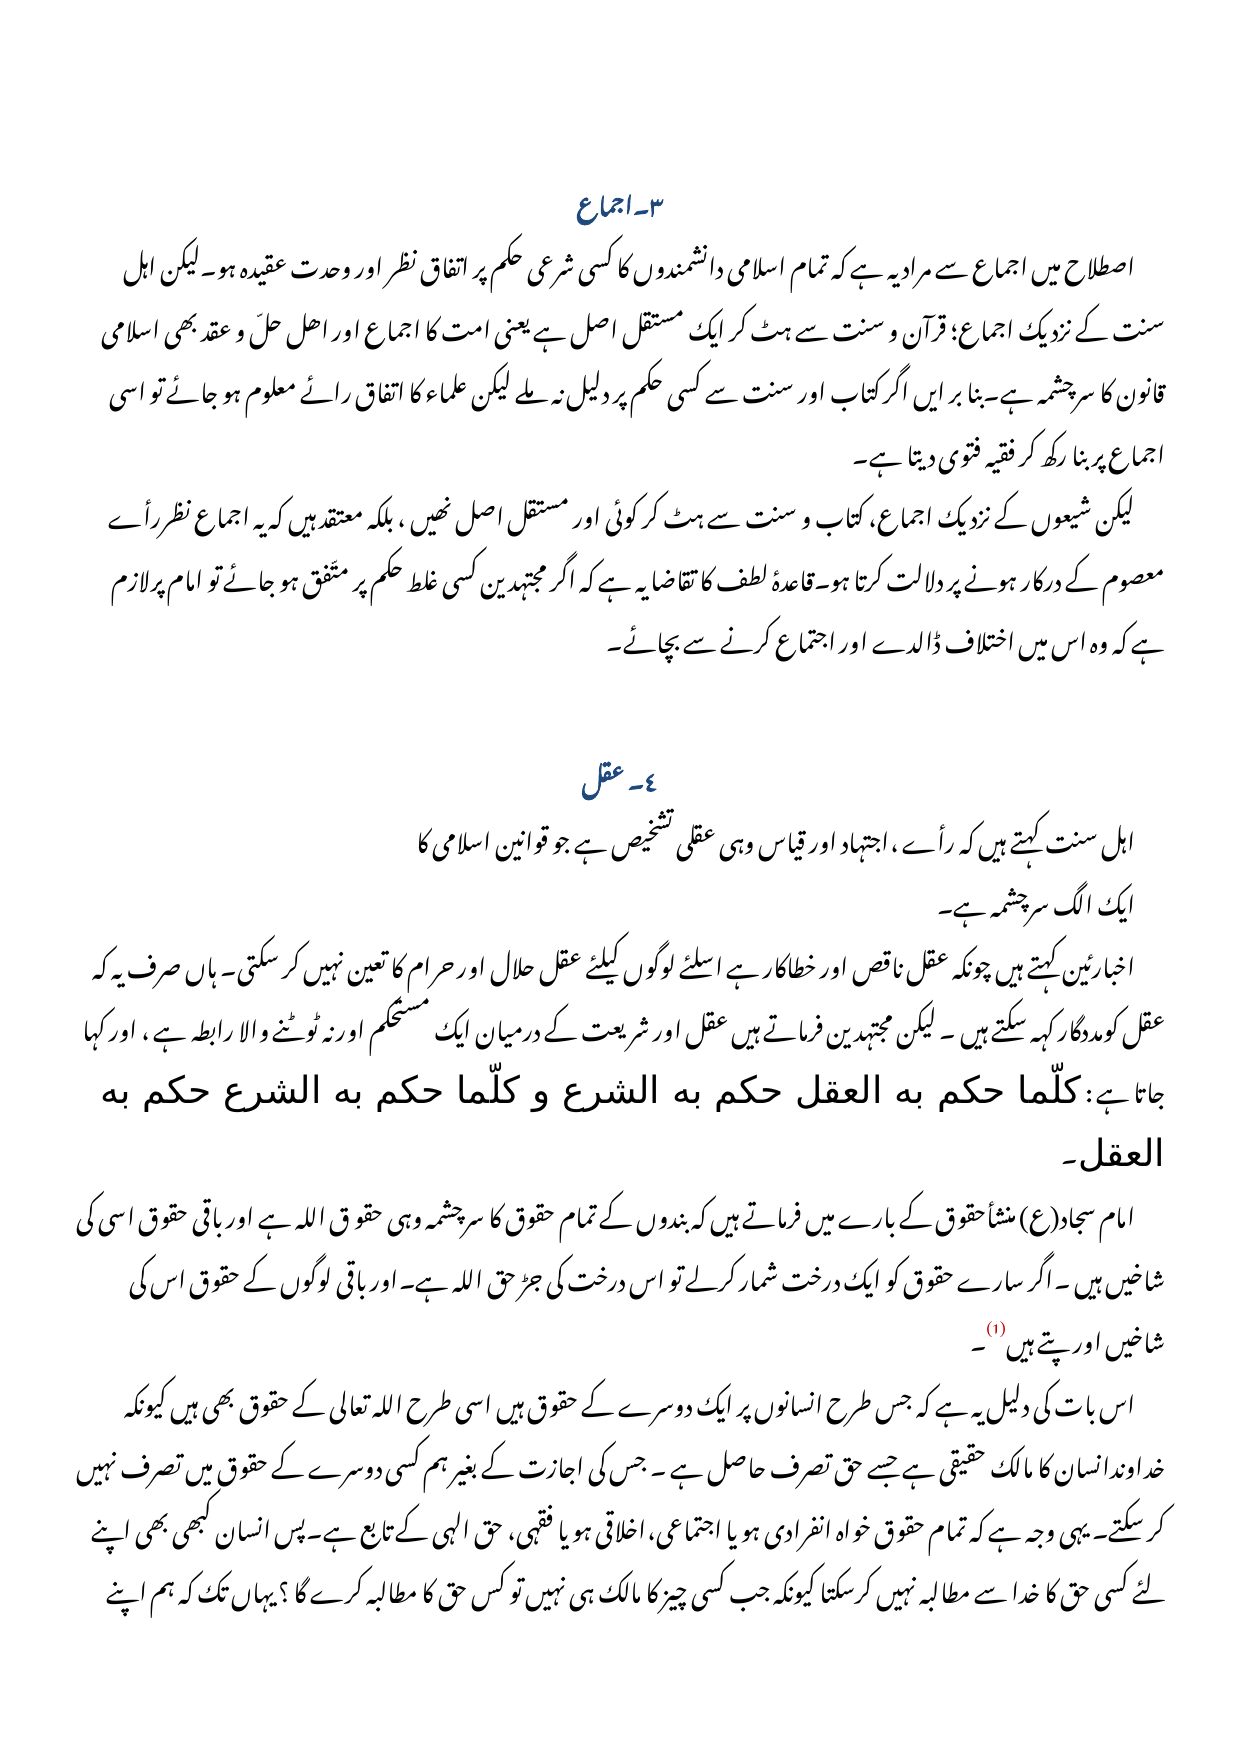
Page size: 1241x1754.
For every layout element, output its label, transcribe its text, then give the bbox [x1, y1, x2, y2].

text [75, 1369, 1165, 1619]
text اہل سنت کہتے ہیں کہ رأے ،اجتہاد اور قیاس وہی عقلی تشخیص ہے جو قوانین اسلامی کا [75, 806, 1165, 869]
text اصطلاح میں اجماع سے مراد یہ ہے کہ تمام اسلامی دانشمندوں کا کسی شرعی حکم پر اتفاق نظر اور وحدت عقیدہ ہو۔لیکن اہل سنت کے نزدیک اجماع؛ قرآن و سنت سے ہٹ کر ایک مستقل اصل ہے یعنی امت کا اجماع اور اھل حلّ و عقد بھی اسلامی قانون کا سرچشمہ ہے۔بنا بر ایں اگر کتاب اور سنت سے کسی حکم پر دلیل نہ ملے لیکن علماء کا اتفاق رائے معلوم ہو جائے تو اسی اجماع پر بنا رکھ کر فقیہ فتوی دیتا ہے۔ [75, 231, 1165, 481]
text ایک الگ سرچشمہ ہے۔ [75, 869, 1165, 931]
text امام سجاد(ع) منشأحقوق کے بارے میں فرماتے ہیں کہ بندوں کے تمام حقوق کا سرچشمہ وہی حقو ق اللہ ہے اور باقی حقوق اسی کی شاخیں ہیں ۔اگر سارے حقوق کو ایک درخت شمار کرلے تو اس درخت کی جڑ حق اللہ ہے۔اور باقی لوگوں کے حقوق اس کی شاخیں اور پتے ہیں(1)۔ [75, 1181, 1165, 1369]
subtitle ٤۔ عقل [75, 744, 1165, 806]
text لیکن شیعوں کے نزدیک اجماع، کتاب و سنت سے ہٹ کر کوئی اور مستقل اصل نھیں ، بلکہ معتقد ہیں کہ یہ اجماع نظررأے معصوم کے درکار ہونے پر دلالت کرتا ہو۔قاعدۂ لطف کا تقاضا یہ ہے کہ اگر مجتہدین کسی غلط حکم پر متّفق ہو جائے تو امام پرلازم ہے کہ وہ اس میں اختلاف ڈالدے اور اجتماع کرنے سے بچائے۔ [75, 481, 1165, 669]
subtitle ٣۔اجماع [75, 169, 1165, 231]
text اخبارئین کہتے ہیں چونکہ عقل ناقص اور خطاکار ہے اسلئے لوگوں کیلئے عقل حلال اور حرام کا تعین نہیں کر سکتی۔ ہاں صرف یہ کہ عقل کومددگار کہہ سکتے ہیں ۔ لیکن مجتہدین فرماتے ہیں عقل اور شریعت کے درمیان ایک مستحکم اور نہ ٹوٹنے والا رابطہ ہے ، اور کہا جاتا ہے : کلّما حکم به العقل حکم به الشرع و کلّما حکم به الشرع حکم به العقل۔ [75, 931, 1165, 1181]
